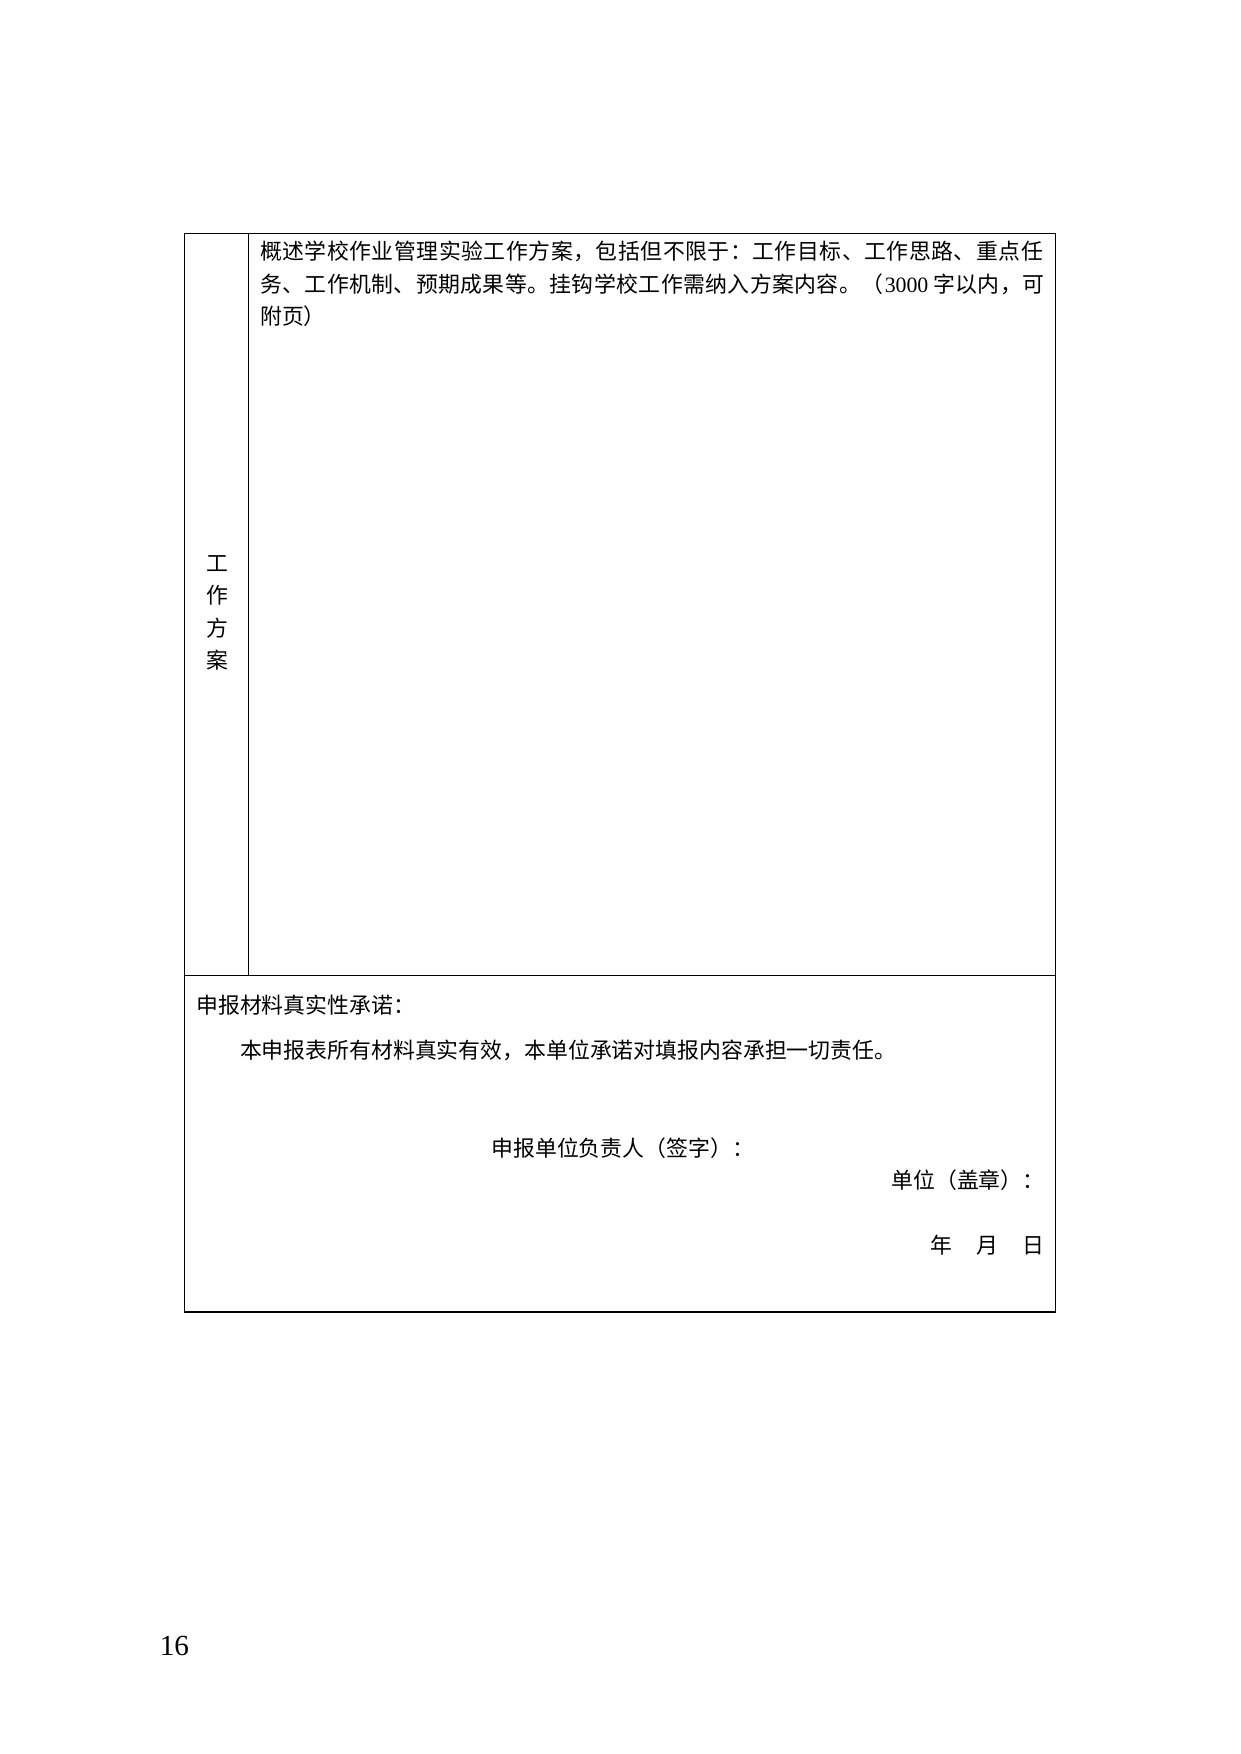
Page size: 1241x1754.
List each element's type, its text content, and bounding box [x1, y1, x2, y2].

table_cell 工作方案 [185, 234, 248, 975]
table_cell 申报材料真实性承诺： 本申报表所有材料真实有效，本单位承诺对填报内容承担一切责任。 申报单位负责人（签字）： 单位（盖章）： 年 月 日 [185, 976, 1055, 1311]
table_cell 概述学校作业管理实验工作方案，包括但不限于：工作目标、工作思路、重点任务、工作机制、预期成果等。挂钩学校工作需纳入方案内容。（3000字以内，可附页） [249, 234, 1055, 975]
